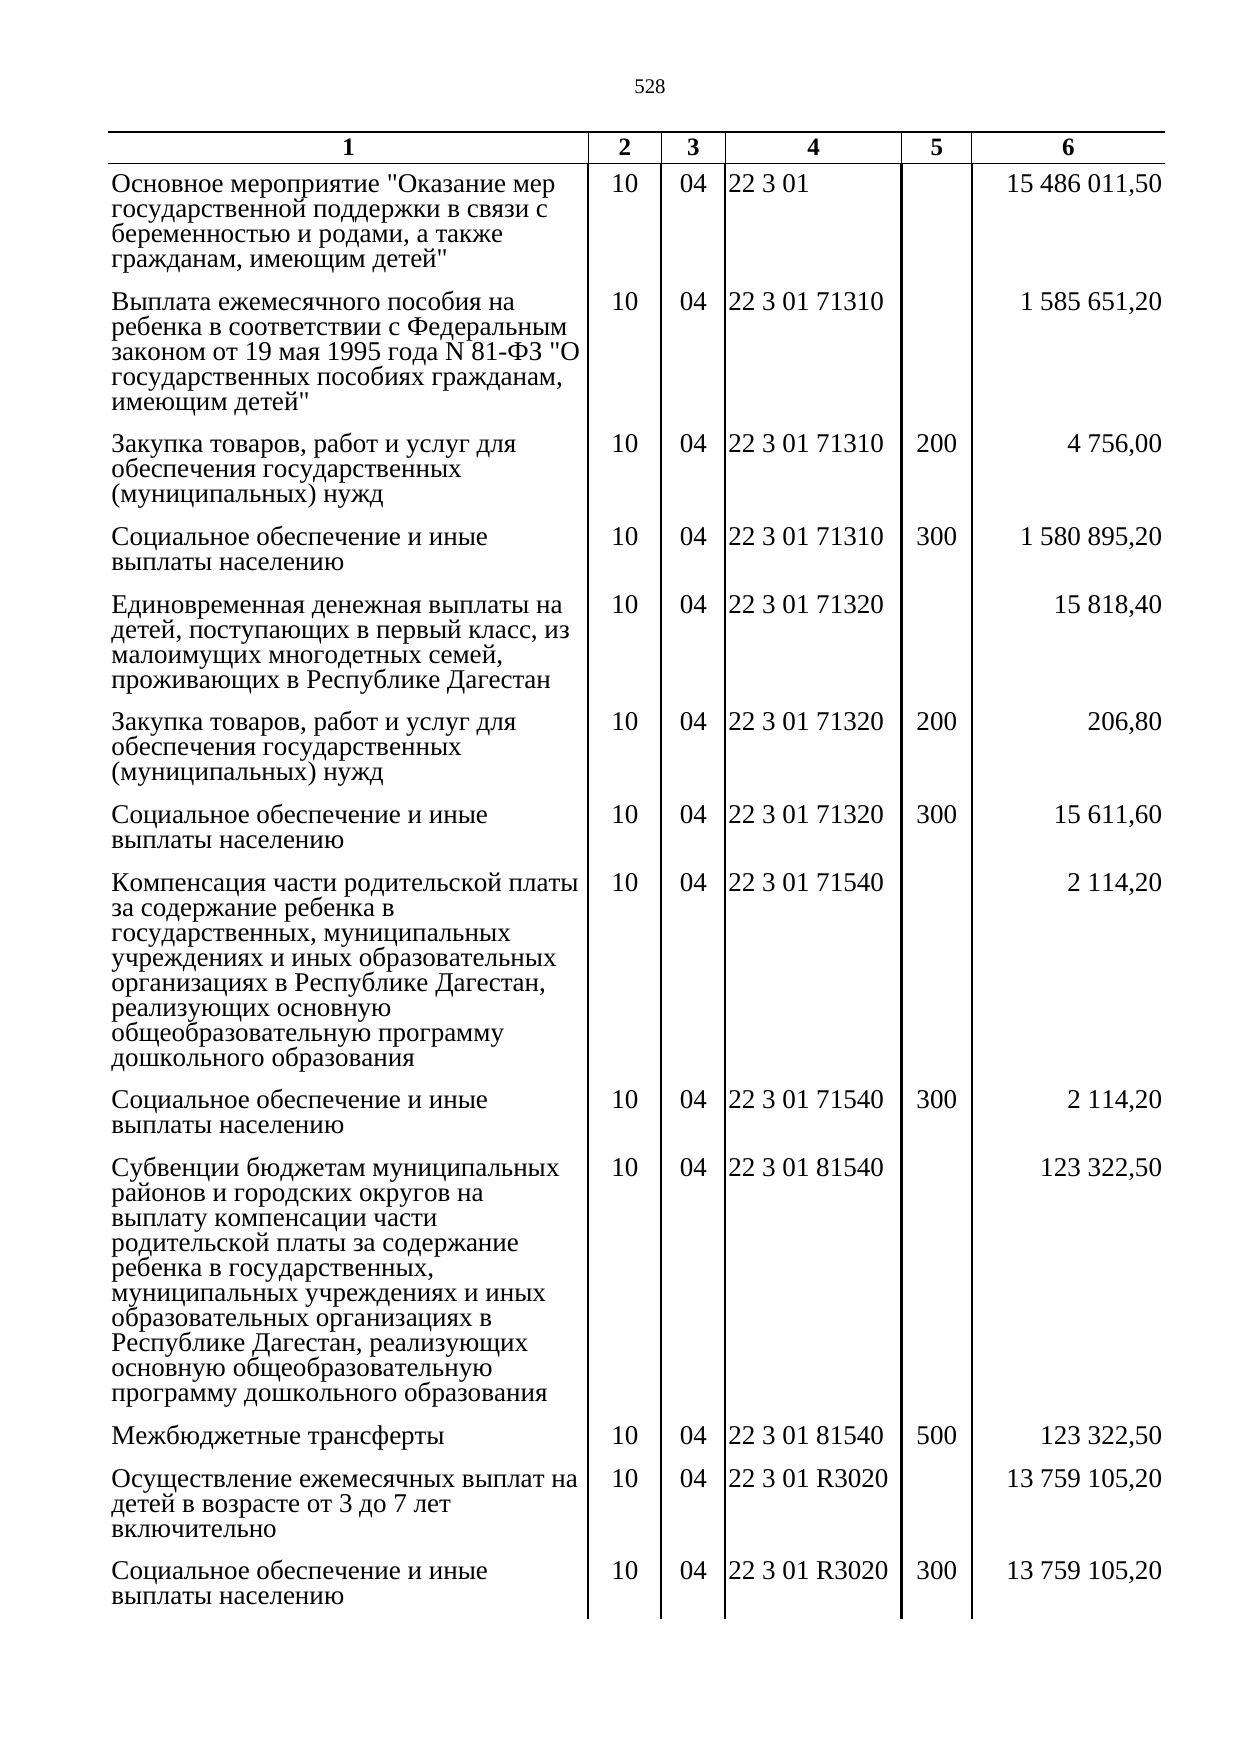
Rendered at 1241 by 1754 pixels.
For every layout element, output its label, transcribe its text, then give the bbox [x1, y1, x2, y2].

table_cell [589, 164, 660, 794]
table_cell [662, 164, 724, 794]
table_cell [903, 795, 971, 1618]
table_header 3 [662, 133, 725, 163]
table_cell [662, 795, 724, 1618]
table_header 6 [972, 133, 1165, 163]
table_header 4 [726, 133, 901, 163]
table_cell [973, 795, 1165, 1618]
table_header 1 [108, 133, 588, 163]
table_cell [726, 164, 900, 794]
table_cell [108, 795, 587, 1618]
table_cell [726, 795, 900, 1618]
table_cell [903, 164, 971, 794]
table_header 5 [902, 133, 971, 163]
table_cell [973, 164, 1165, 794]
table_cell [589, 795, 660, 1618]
table_header 2 [589, 133, 661, 163]
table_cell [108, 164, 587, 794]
